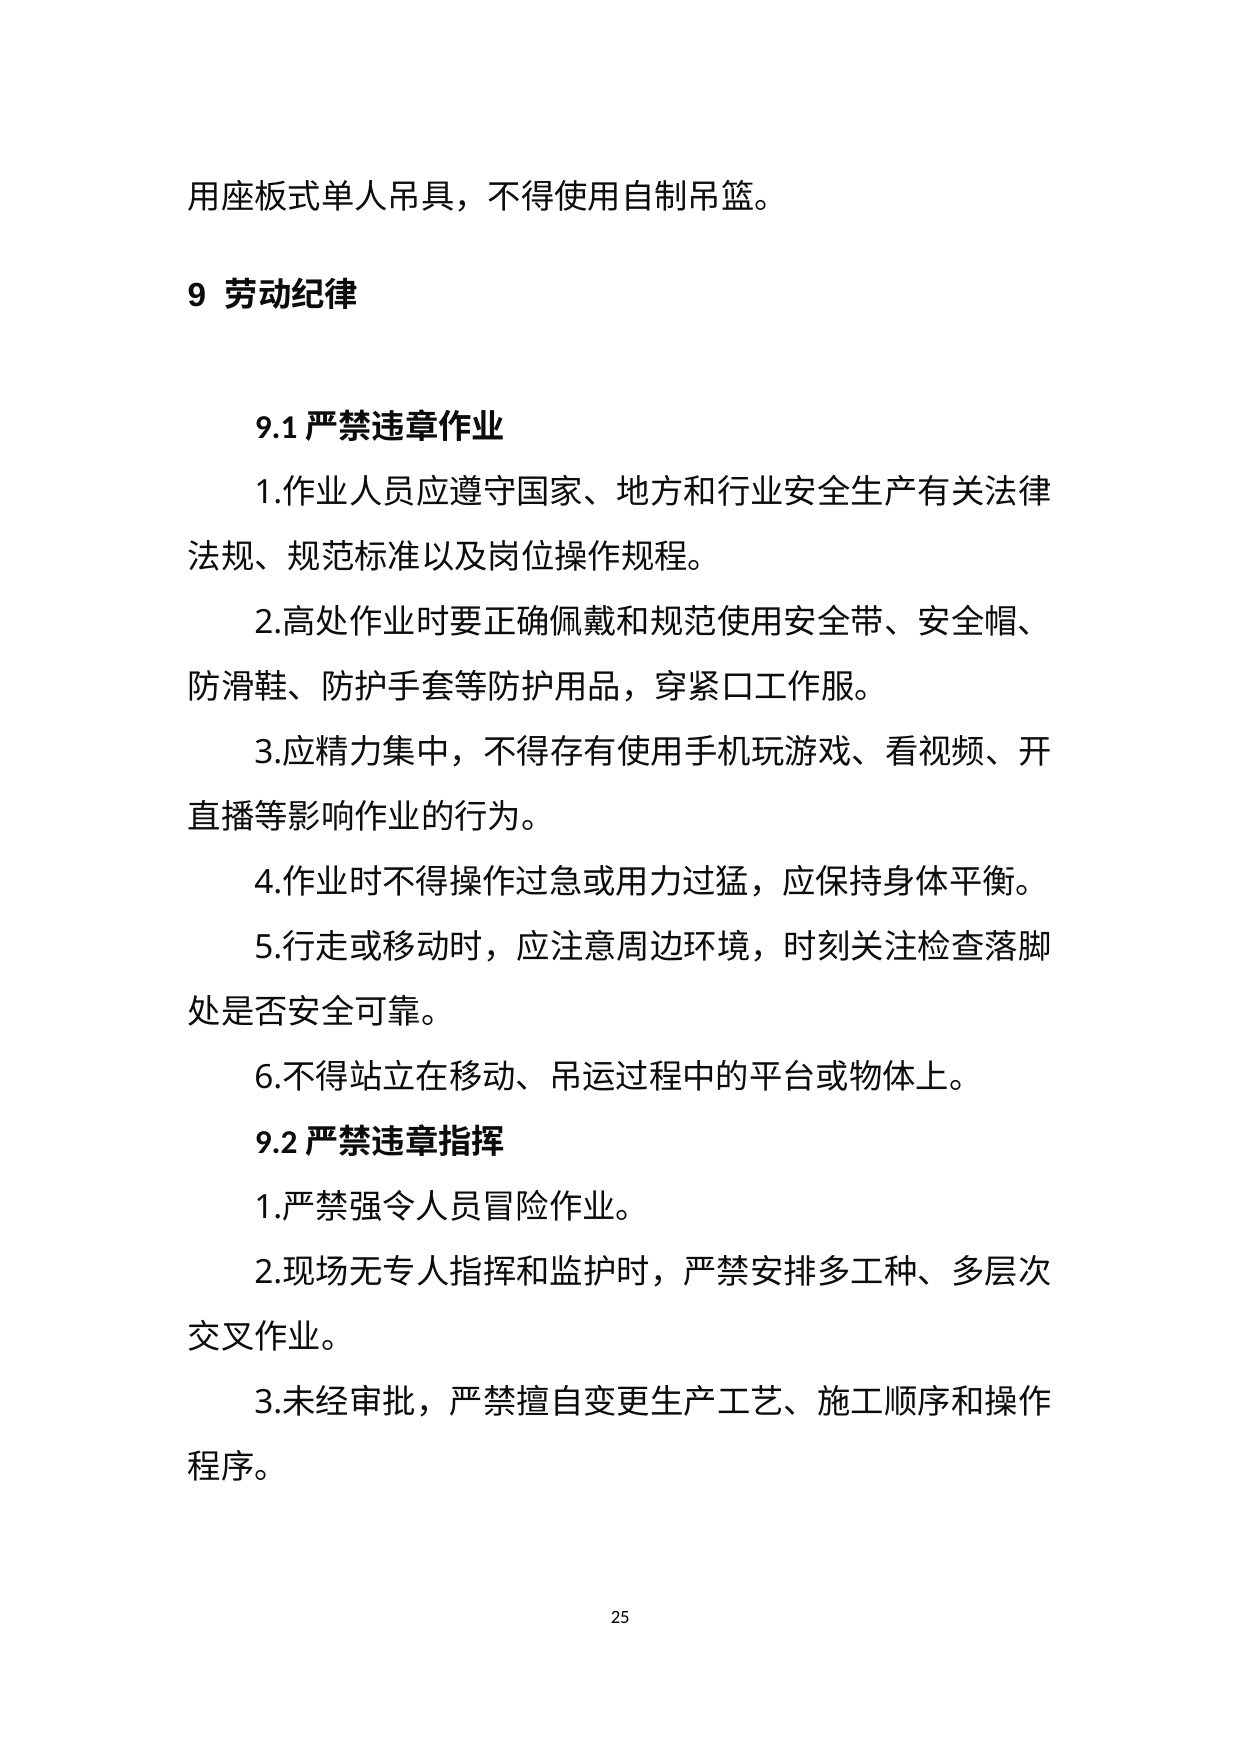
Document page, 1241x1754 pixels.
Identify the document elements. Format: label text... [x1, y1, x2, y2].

subtitle 9 劳动纪律 [187, 259, 1053, 324]
text 3.未经审批，严禁擅自变更生产工艺、施工顺序和操作程序。 [187, 1367, 1053, 1497]
text 1.严禁强令人员冒险作业。 [187, 1172, 1053, 1237]
subtitle 9.1 严禁违章作业 [187, 392, 1053, 457]
text 1.作业人员应遵守国家、地方和行业安全生产有关法律法规、规范标准以及岗位操作规程。 [187, 457, 1053, 587]
text 3.应精力集中，不得存有使用手机玩游戏、看视频、开直播等影响作业的行为。 [187, 717, 1053, 847]
text 5.行走或移动时，应注意周边环境，时刻关注检查落脚处是否安全可靠。 [187, 912, 1053, 1042]
text 2.高处作业时要正确佩戴和规范使用安全带、安全帽、防滑鞋、防护手套等防护用品，穿紧口工作服。 [187, 587, 1053, 717]
subtitle 9.2 严禁违章指挥 [187, 1107, 1053, 1172]
text 2.现场无专人指挥和监护时，严禁安排多工种、多层次交叉作业。 [187, 1237, 1053, 1367]
text 4.作业时不得操作过急或用力过猛，应保持身体平衡。 [187, 847, 1053, 912]
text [187, 162, 1053, 227]
text 6.不得站立在移动、吊运过程中的平台或物体上。 [187, 1042, 1053, 1107]
